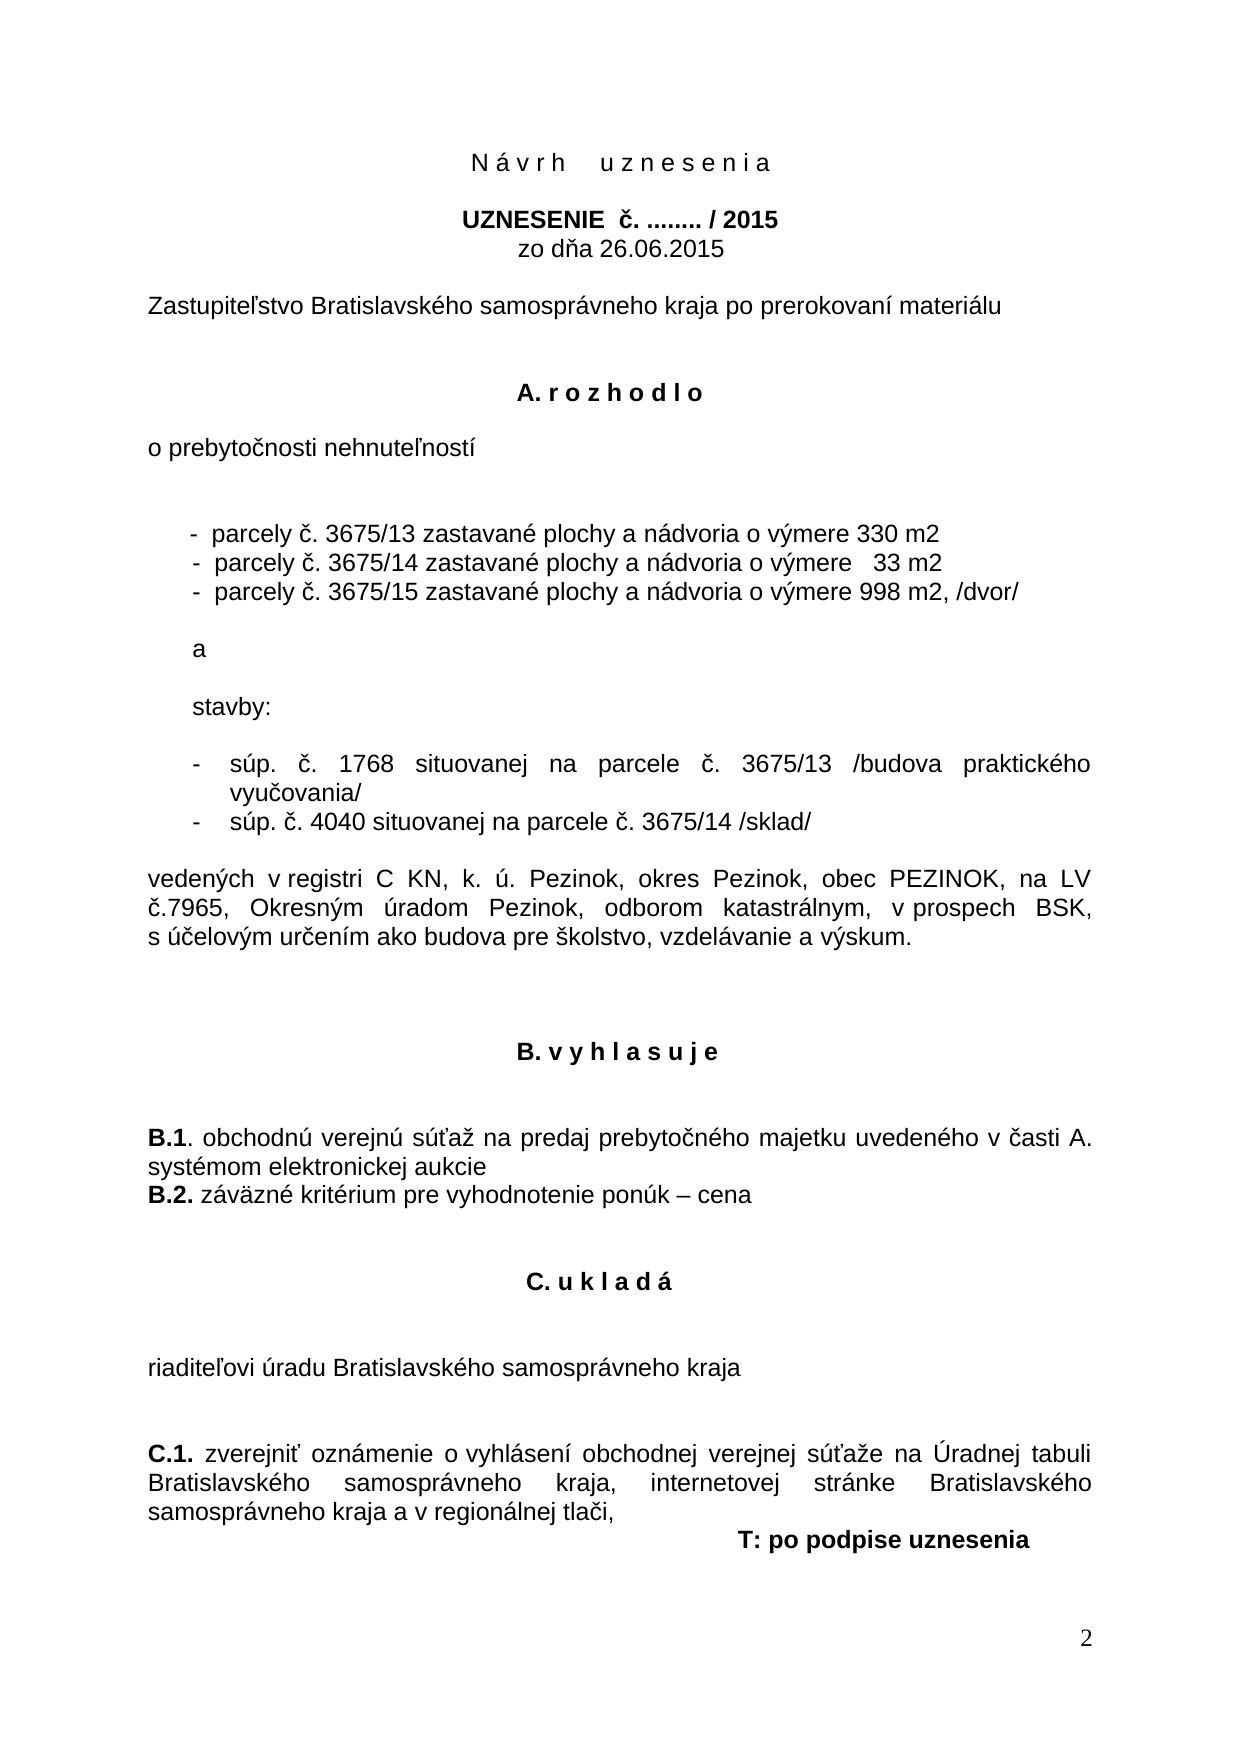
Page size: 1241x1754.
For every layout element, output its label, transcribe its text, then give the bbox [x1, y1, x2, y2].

text - parcely č. 3675/13 zastavané plochy a nádvoria o výmere 330 m2 [148, 519, 1093, 548]
text zo dňa 26.06.2015 [148, 234, 1093, 263]
text riaditeľovi úradu Bratislavského samosprávneho kraja [148, 1353, 1093, 1381]
text B.1. obchodnú verejnú súťaž na predaj prebytočného majetku uvedeného v časti A. systémom elektronickej aukcie [148, 1123, 1093, 1180]
text stavby: [192, 691, 1093, 720]
text C.1. zverejniť oznámenie o vyhlásení obchodnej verejnej súťaže na Úradnej tabuli Bratislavského samosprávneho kraja, internetovej stránke Bratislavského samosprávneho kraja a v regionálnej tlači, [148, 1439, 1093, 1525]
text - parcely č. 3675/14 zastavané plochy a nádvoria o výmere 33 m2 [192, 548, 1093, 576]
list súp. č. 4040 situovanej na parcele č. 3675/14 /sklad/ [192, 806, 1093, 835]
text B. v y h l a s u j e [443, 1036, 1093, 1065]
text B.2. záväzné kritérium pre vyhodnotenie ponúk – cena [148, 1180, 1093, 1209]
list súp. č. 1768 situovanej na parcele č. 3675/13 /budova praktického vyučovania/ [192, 749, 1093, 806]
text UZNESENIE č. ........ / 2015 [148, 205, 1093, 234]
text a [192, 634, 1093, 663]
list vedených v registri C KN, k. ú. Pezinok, okres Pezinok, obec PEZINOK, na LV č.7965, Okresným úradom Pezinok, odborom katastrálnym, v prospech BSK, s účelovým určením ako budova pre školstvo, vzdelávanie a výskum. [148, 864, 1093, 950]
text A. r o z h o d l o [443, 378, 1093, 406]
text Zastupiteľstvo Bratislavského samosprávneho kraja po prerokovaní materiálu [148, 291, 1093, 320]
text C. u k l a d á [148, 1266, 1093, 1295]
text o prebytočnosti nehnuteľností [148, 433, 1093, 461]
text T: po podpise uznesenia [148, 1525, 1093, 1554]
text N á v r h u z n e s e n i a [148, 148, 1093, 176]
text - parcely č. 3675/15 zastavané plochy a nádvoria o výmere 998 m2, /dvor/ [192, 576, 1093, 605]
